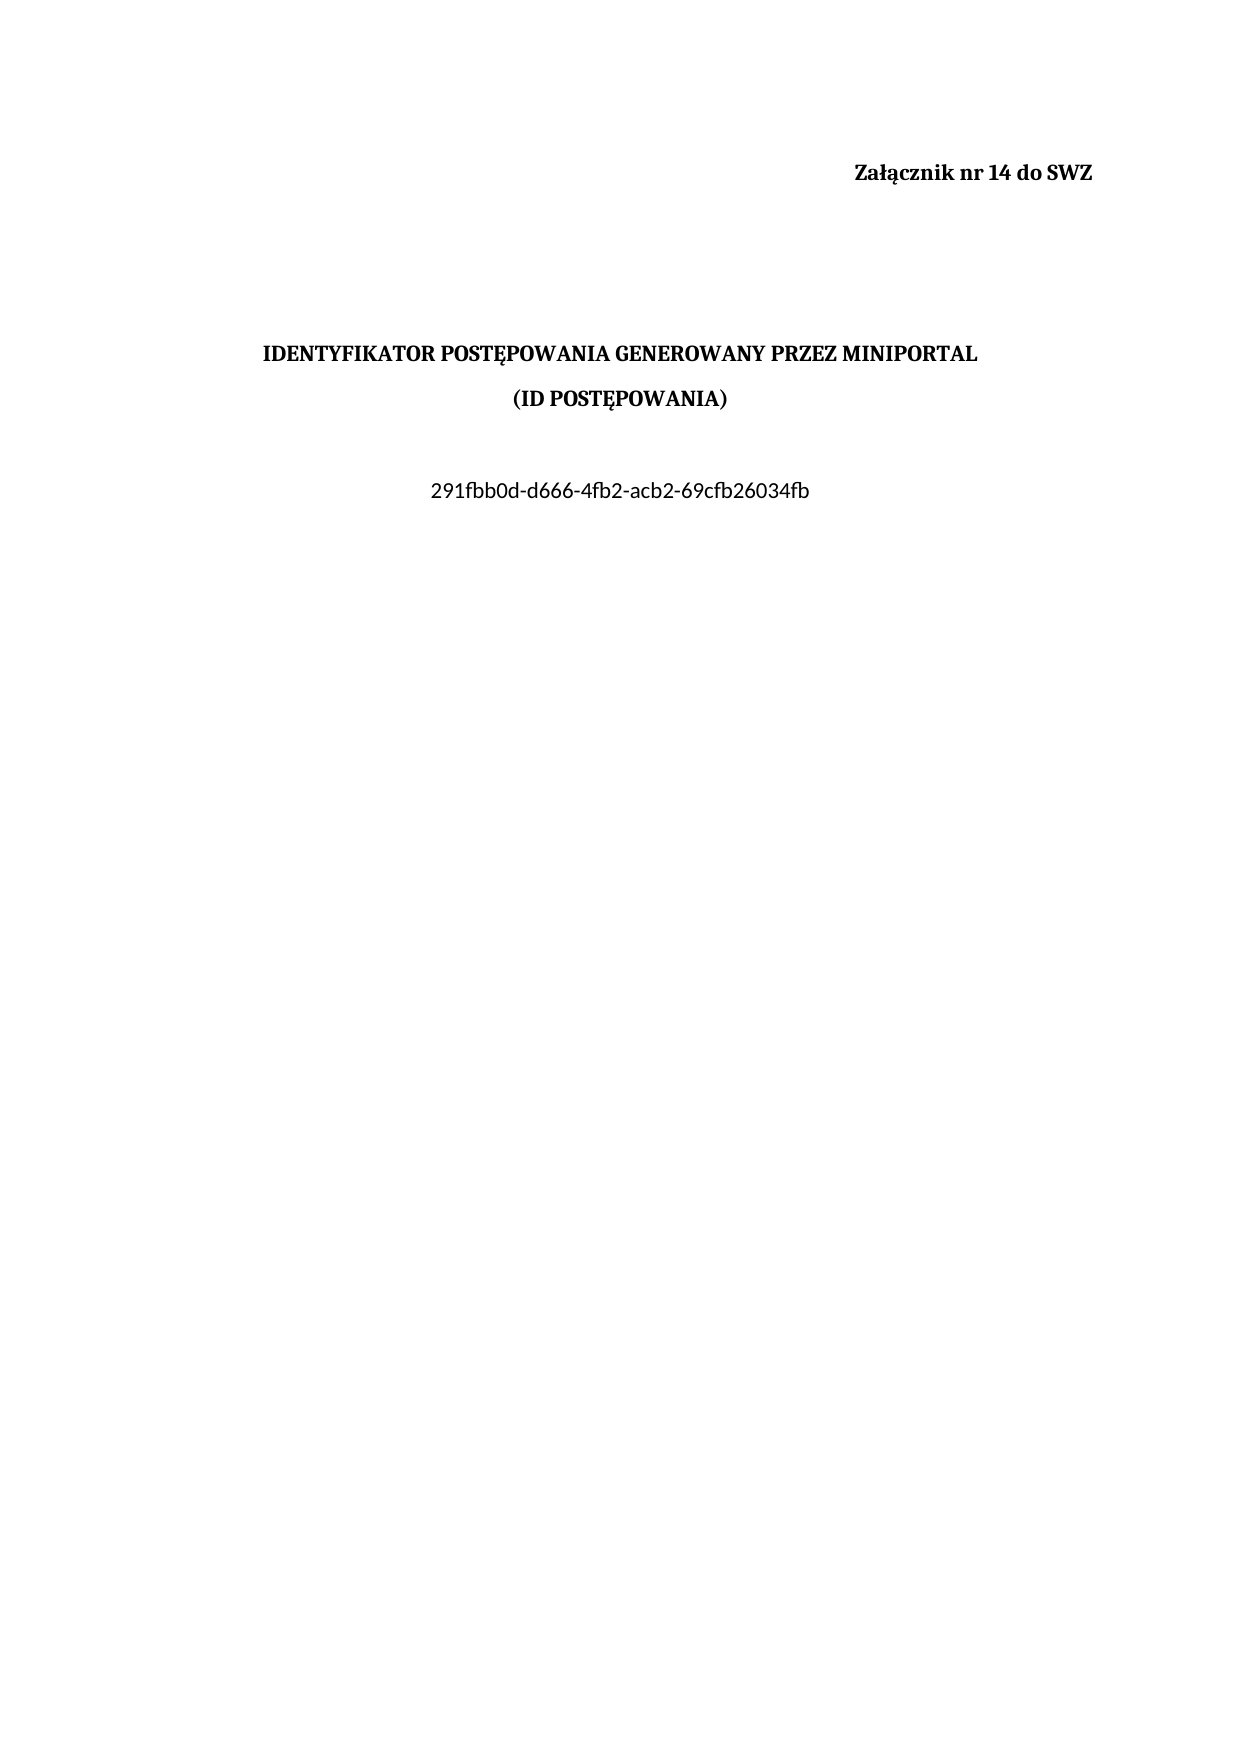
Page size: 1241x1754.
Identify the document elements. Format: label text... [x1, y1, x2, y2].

text IDENTYFIKATOR POSTĘPOWANIA GENEROWANY PRZEZ MINIPORTAL [148, 341, 1093, 367]
text 291fbb0d-d666-4fb2-acb2-69cfb26034fb [148, 476, 1093, 504]
text Załącznik nr 14 do SWZ [148, 160, 1093, 186]
text (ID POSTĘPOWANIA) [148, 386, 1093, 412]
